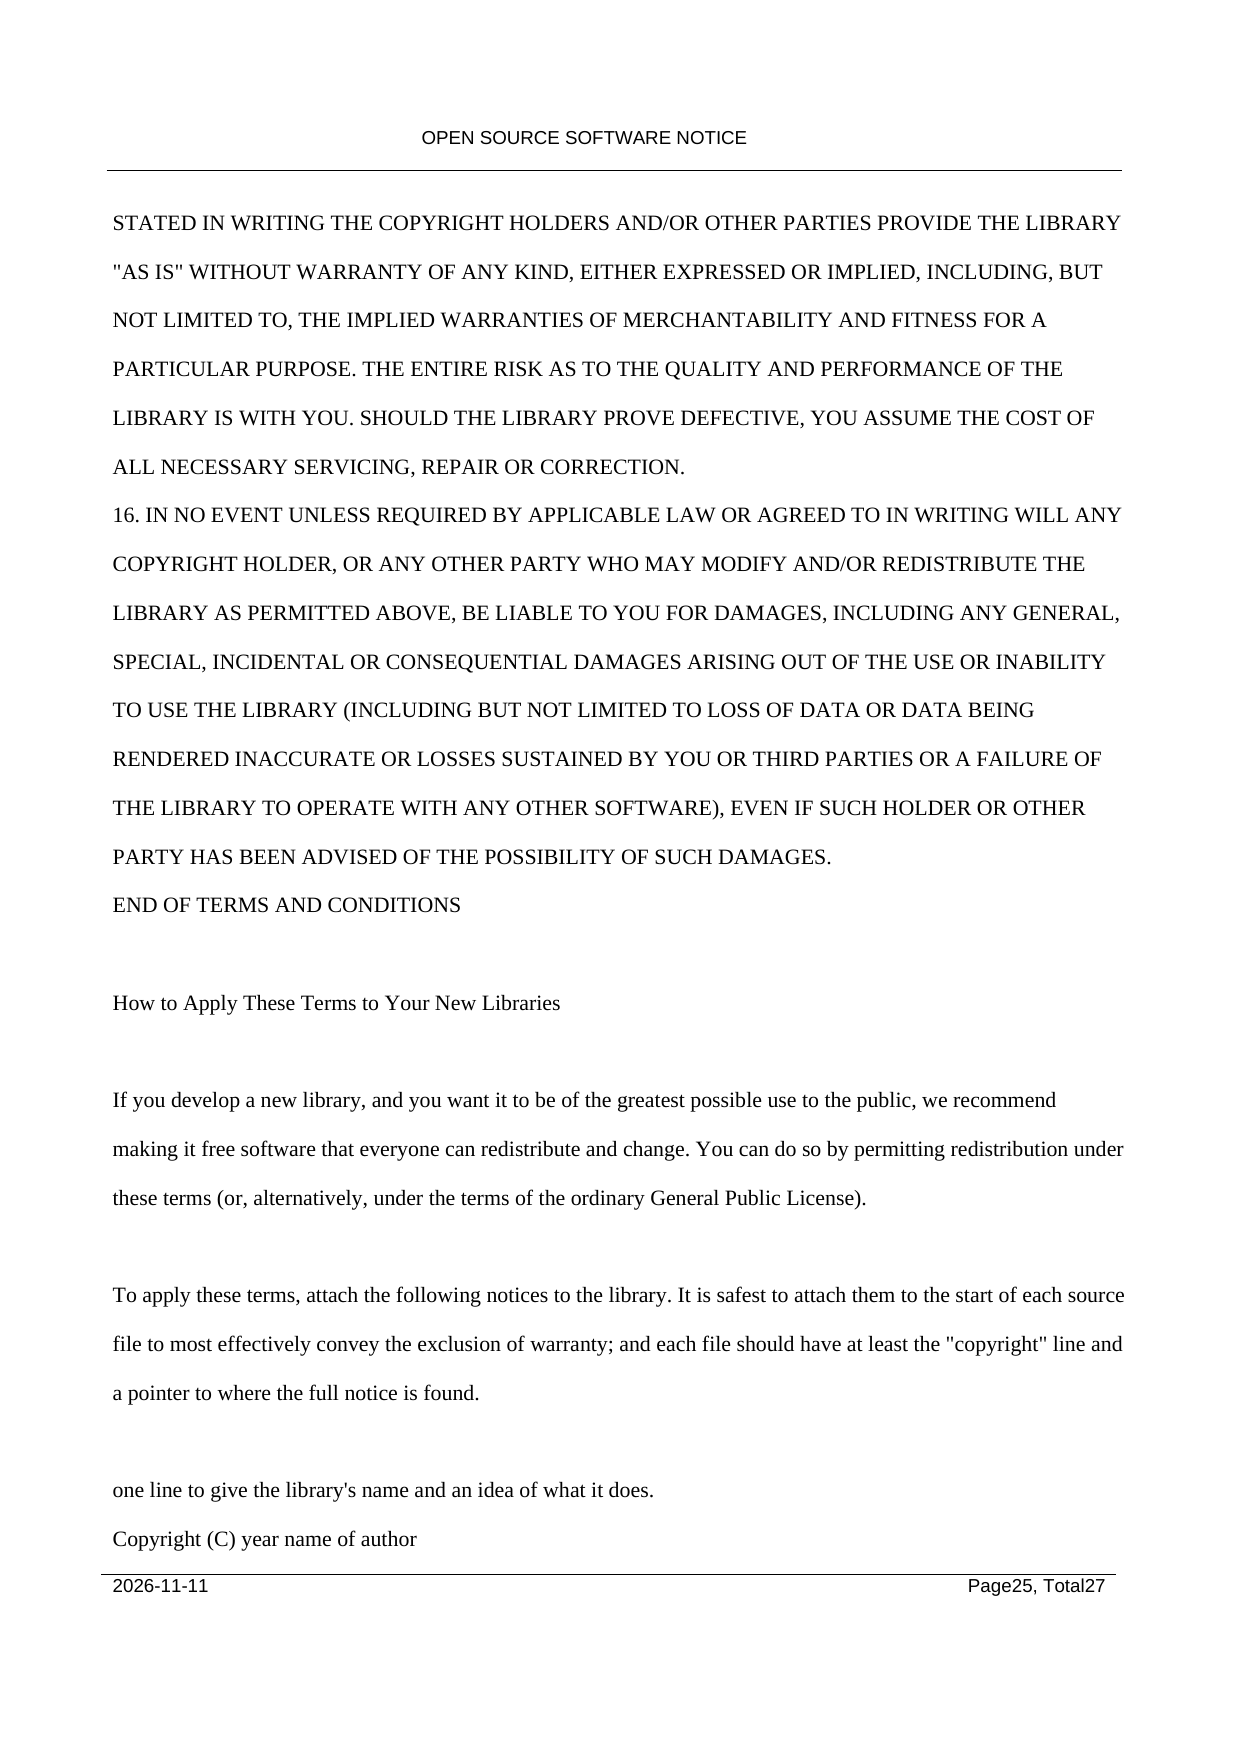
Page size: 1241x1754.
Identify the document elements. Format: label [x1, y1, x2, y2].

text [112, 206, 1128, 1555]
